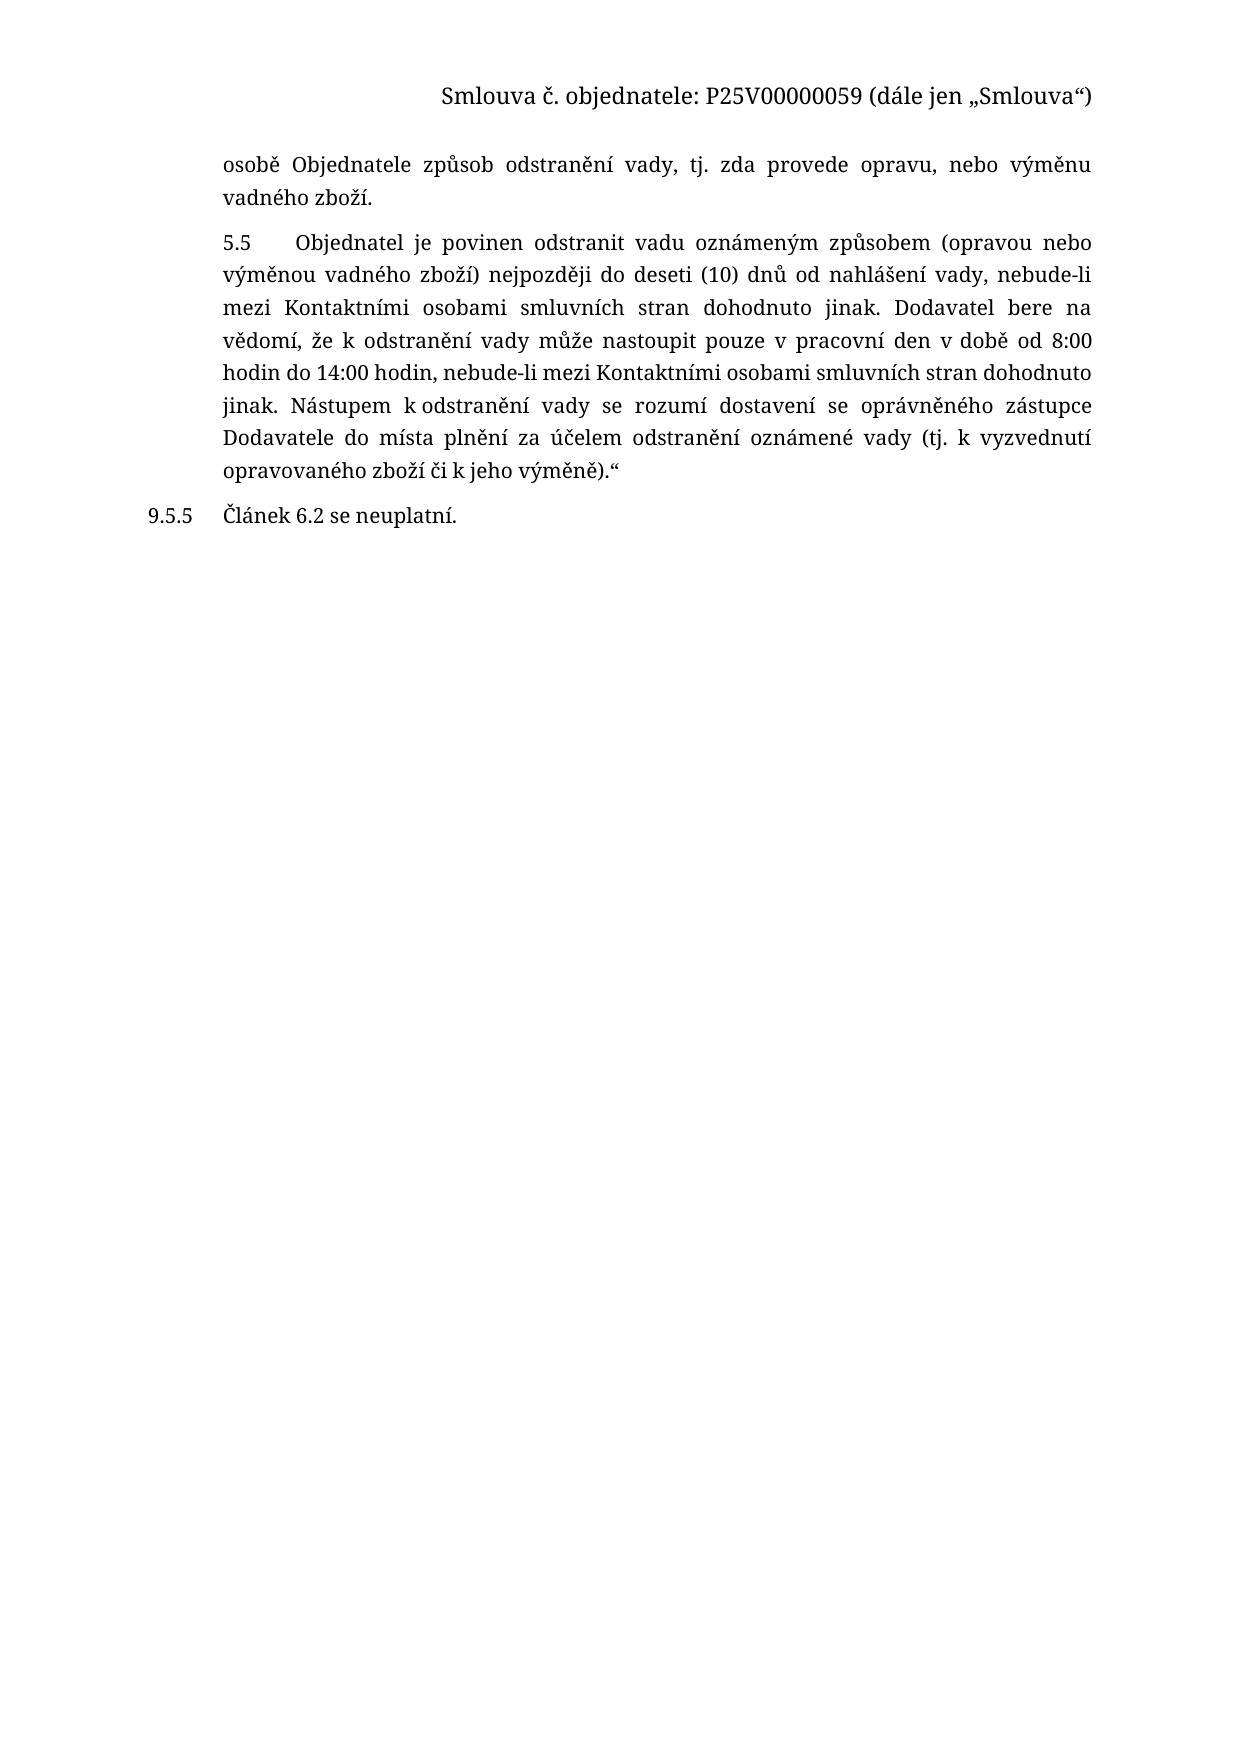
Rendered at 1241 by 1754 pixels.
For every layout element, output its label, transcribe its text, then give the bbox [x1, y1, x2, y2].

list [223, 150, 1093, 211]
list Článek 6.2 se neuplatní. [148, 501, 1093, 530]
list 5.5 Objednatel je povinen odstranit vadu oznámeným způsobem (opravou nebo výměnou vadného zboží) nejpozději do deseti (10) dnů od nahlášení vady, nebude-li mezi Kontaktními osobami smluvních stran dohodnuto jinak. Dodavatel bere na vědomí, že k odstranění vady může nastoupit pouze v pracovní den v době od 8:00 hodin do 14:00 hodin, nebude-li mezi Kontaktními osobami smluvních stran dohodnuto jinak. Nástupem k odstranění vady se rozumí dostavení se oprávněného zástupce Dodavatele do místa plnění za účelem odstranění oznámené vady (tj. k vyzvednutí opravovaného zboží či k jeho výměně).“ [223, 228, 1093, 484]
